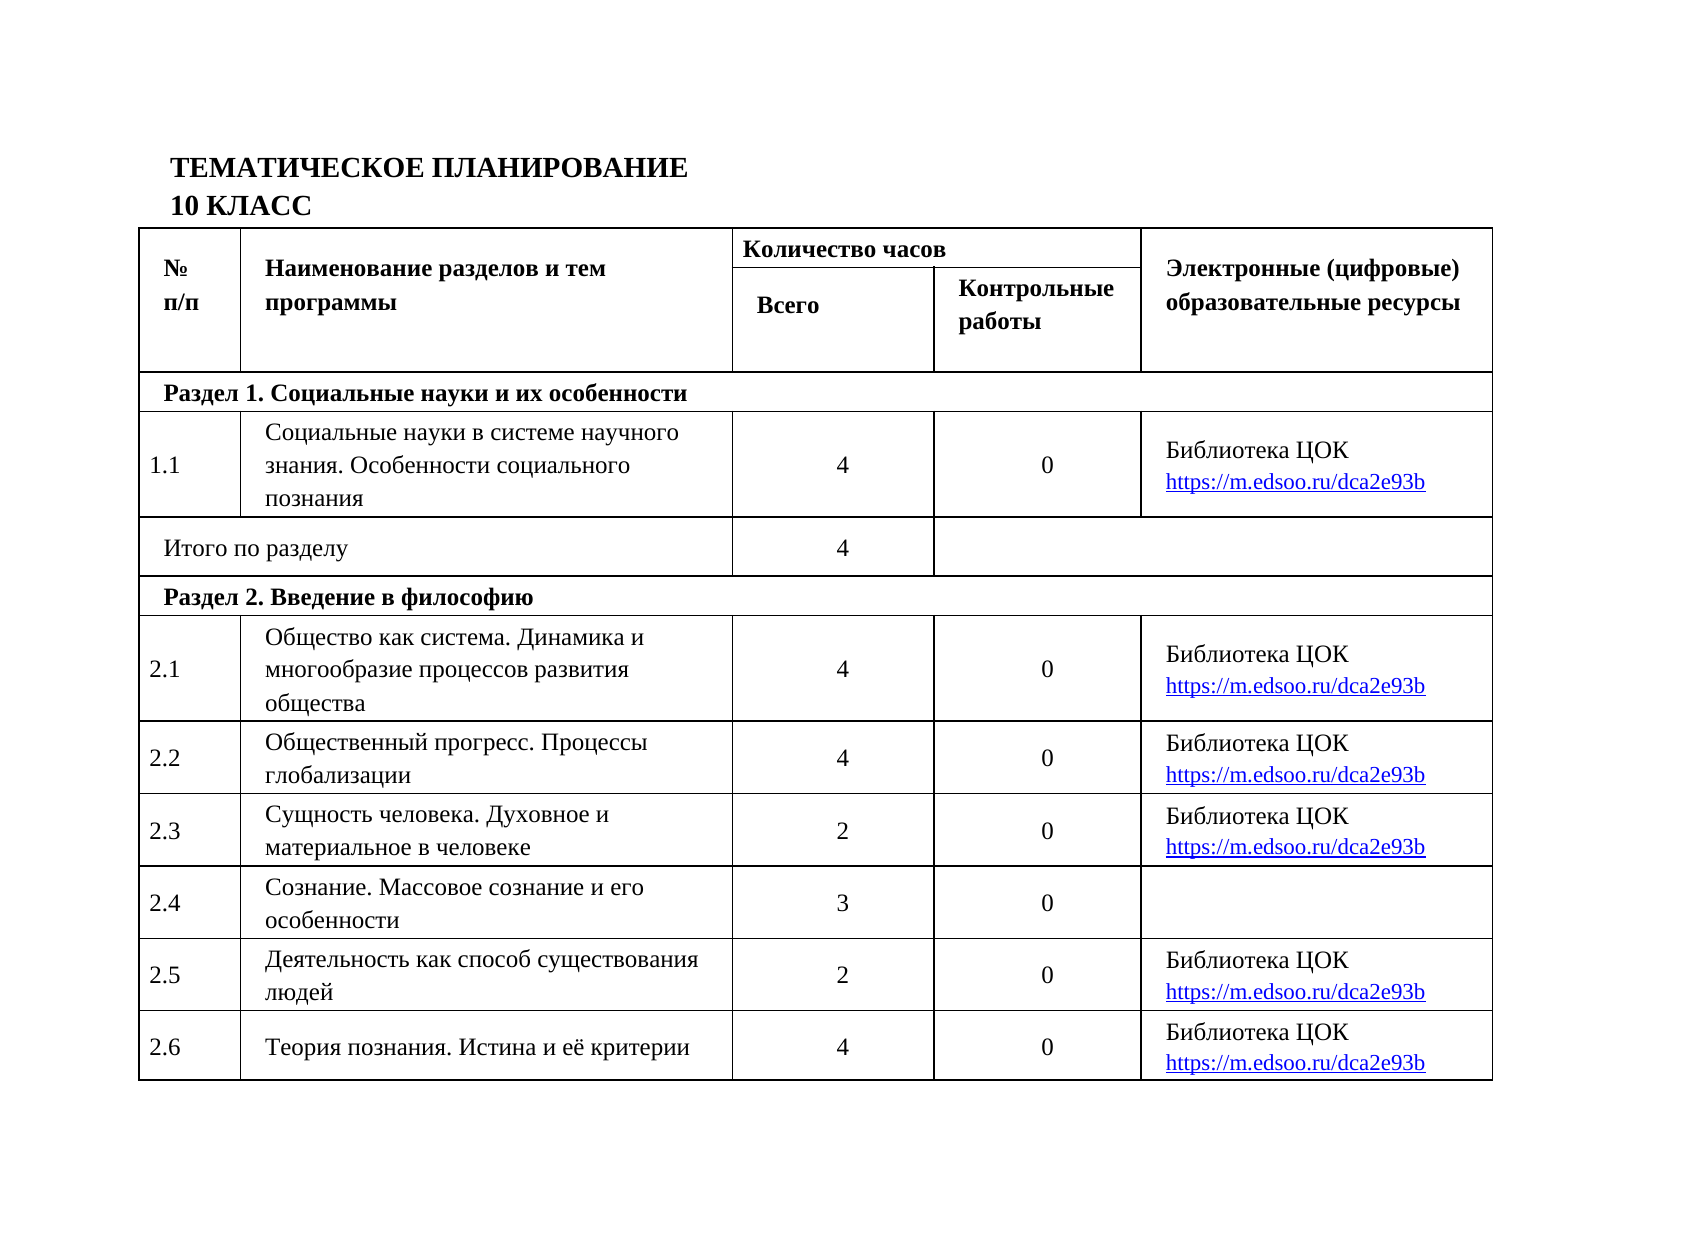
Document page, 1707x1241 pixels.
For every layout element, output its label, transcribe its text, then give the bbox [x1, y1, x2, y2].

table_cell Общество как система. Динамика и многообразие процессов развития общества [241, 616, 732, 720]
table_cell [935, 518, 1492, 575]
table_cell Деятельность как способ существования людей [241, 939, 732, 1010]
text 10 КЛАСС [162, 188, 1557, 222]
table_cell Сознание. Массовое сознание и его особенности [241, 867, 732, 937]
table_cell 4 [733, 412, 933, 516]
table_cell 1.1 [140, 412, 240, 516]
table_cell Контрольные работы [935, 268, 1140, 371]
table_cell 2.5 [140, 939, 240, 1010]
table_cell 2 [733, 939, 933, 1010]
table_cell Раздел 2. Введение в философию [140, 577, 1492, 615]
table_cell 0 [935, 867, 1140, 937]
table_cell Сущность человека. Духовное и материальное в человеке [241, 794, 732, 865]
table_cell 0 [935, 939, 1140, 1010]
table_cell 2.1 [140, 616, 240, 720]
table_cell 0 [935, 722, 1140, 793]
table_cell 4 [733, 518, 933, 575]
table_cell Всего [733, 268, 933, 371]
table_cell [1142, 1011, 1492, 1079]
table_cell 0 [935, 412, 1140, 516]
table_cell 3 [733, 867, 933, 937]
table_cell 2.4 [140, 867, 240, 937]
table_cell 4 [733, 616, 933, 720]
table_cell 2.2 [140, 722, 240, 793]
table_cell Итого по разделу [140, 518, 732, 575]
table_header Наименование разделов и тем программы [241, 229, 732, 371]
table_cell 0 [935, 616, 1140, 720]
table_cell Библиотека ЦОК https://m.edsoo.ru/dca2e93b [1142, 616, 1492, 720]
table_cell Общественный прогресс. Процессы глобализации [241, 722, 732, 793]
table_cell 4 [733, 722, 933, 793]
table_header Количество часов [733, 229, 1140, 266]
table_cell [1142, 939, 1492, 1010]
table_cell 0 [935, 794, 1140, 865]
table_cell 2.6 [140, 1011, 240, 1079]
table_header Электронные (цифровые) образовательные ресурсы [1142, 229, 1492, 371]
table_cell Библиотека ЦОК https://m.edsoo.ru/dca2e93b [1142, 722, 1492, 793]
text ТЕМАТИЧЕСКОЕ ПЛАНИРОВАНИЕ [162, 150, 1557, 183]
table_cell Раздел 1. Социальные науки и их особенности [140, 373, 1492, 411]
table_cell [1142, 867, 1492, 937]
table_cell Библиотека ЦОК https://m.edsoo.ru/dca2e93b [1142, 794, 1492, 865]
table_header № п/п [140, 229, 240, 371]
table_cell Социальные науки в системе научного знания. Особенности социального познания [241, 412, 732, 516]
table_cell 2 [733, 794, 933, 865]
table_cell 2.3 [140, 794, 240, 865]
table_cell 0 [935, 1011, 1140, 1079]
table_cell 4 [733, 1011, 933, 1079]
table_cell Библиотека ЦОК https://m.edsoo.ru/dca2e93b [1142, 412, 1492, 516]
table_cell Теория познания. Истина и её критерии [241, 1011, 732, 1079]
